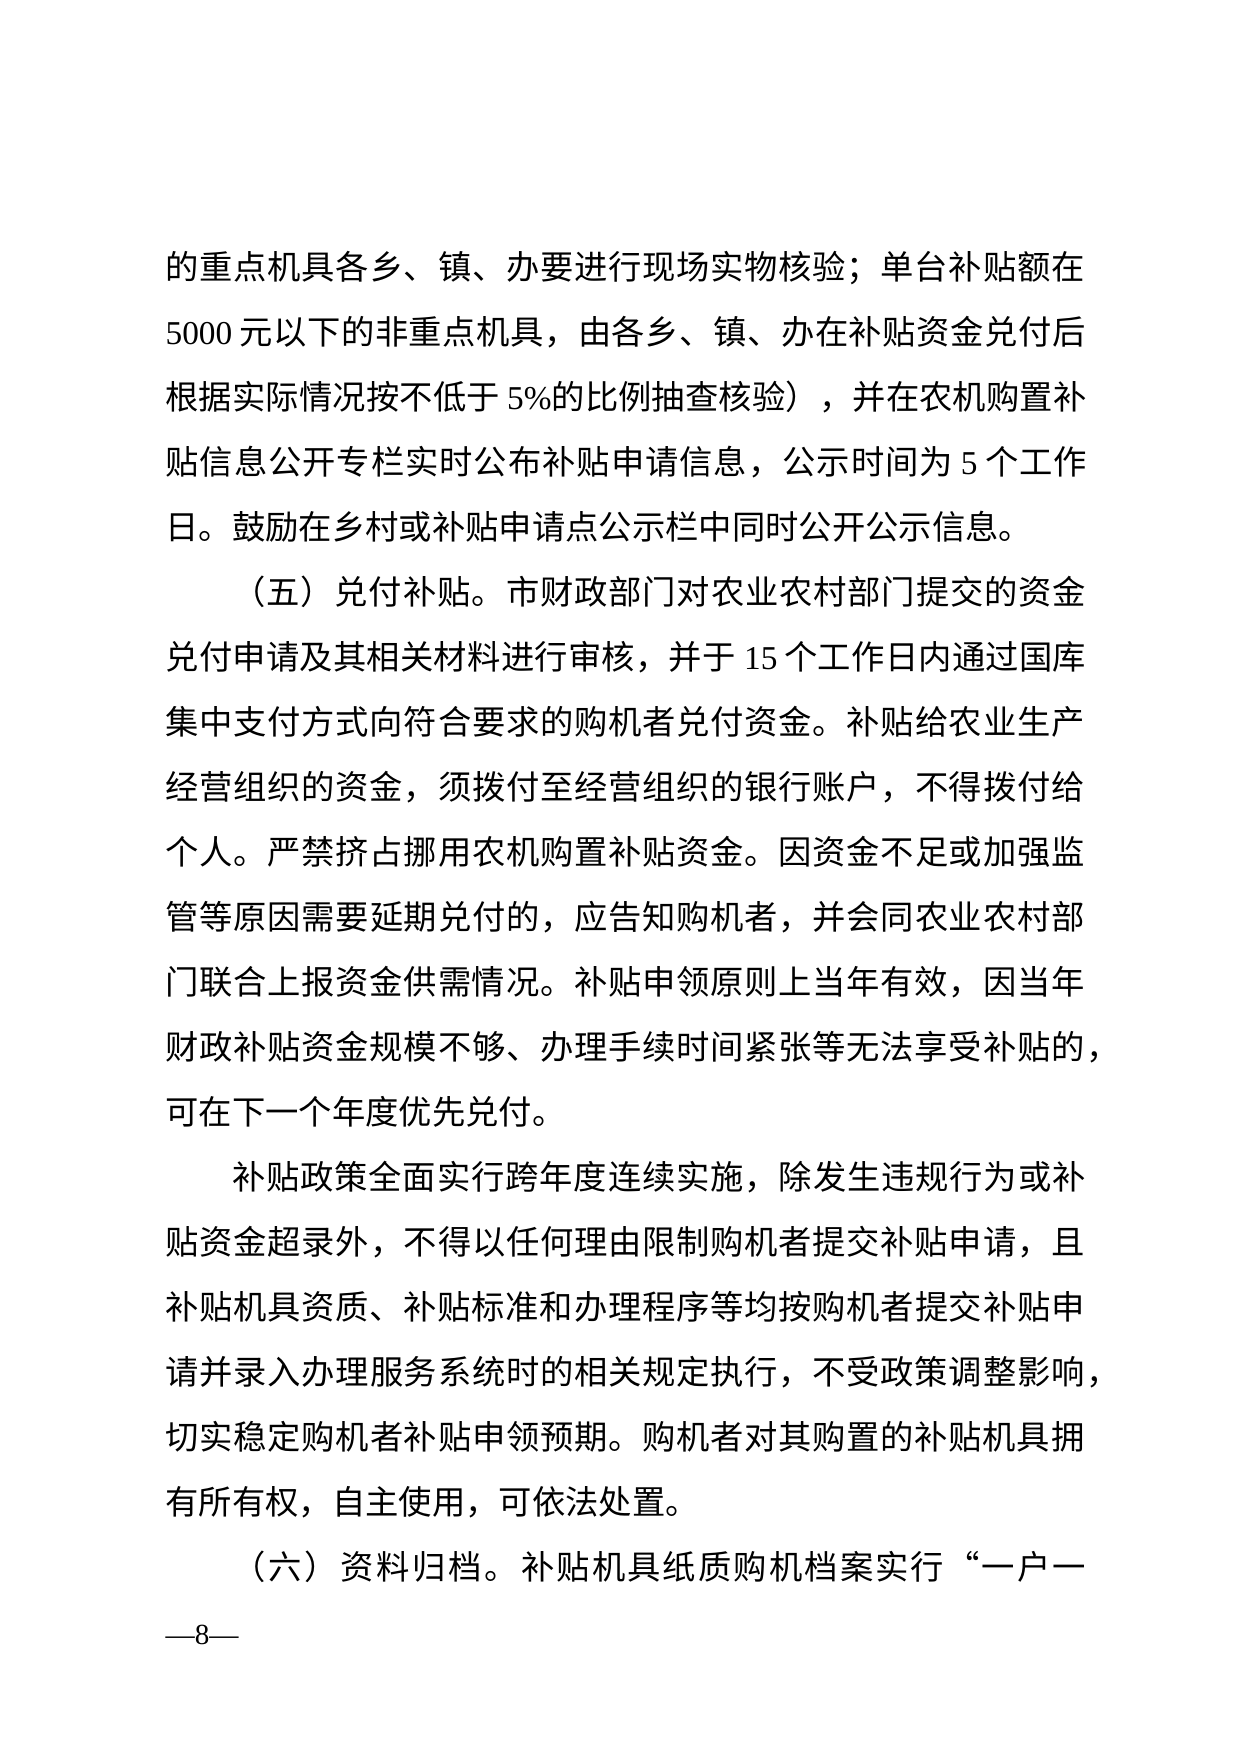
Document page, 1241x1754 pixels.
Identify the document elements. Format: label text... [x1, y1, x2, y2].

text 补贴政策全面实行跨年度连续实施，除发生违规行为或补贴资金超录外，不得以任何理由限制购机者提交补贴申请，且补贴机具资质、补贴标准和办理程序等均按购机者提交补贴申请并录入办理服务系统时的相关规定执行，不受政策调整影响，切实稳定购机者补贴申领预期。购机者对其购置的补贴机具拥有所有权，自主使用，可依法处置。 [165, 1143, 1087, 1533]
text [165, 233, 1087, 558]
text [165, 1533, 1087, 1598]
text （五）兑付补贴。市财政部门对农业农村部门提交的资金兑付申请及其相关材料进行审核，并于15个工作日内通过国库集中支付方式向符合要求的购机者兑付资金。补贴给农业生产经营组织的资金，须拨付至经营组织的银行账户，不得拨付给个人。严禁挤占挪用农机购置补贴资金。因资金不足或加强监管等原因需要延期兑付的，应告知购机者，并会同农业农村部门联合上报资金供需情况。补贴申领原则上当年有效，因当年财政补贴资金规模不够、办理手续时间紧张等无法享受补贴的，可在下一个年度优先兑付。 [165, 558, 1087, 1143]
